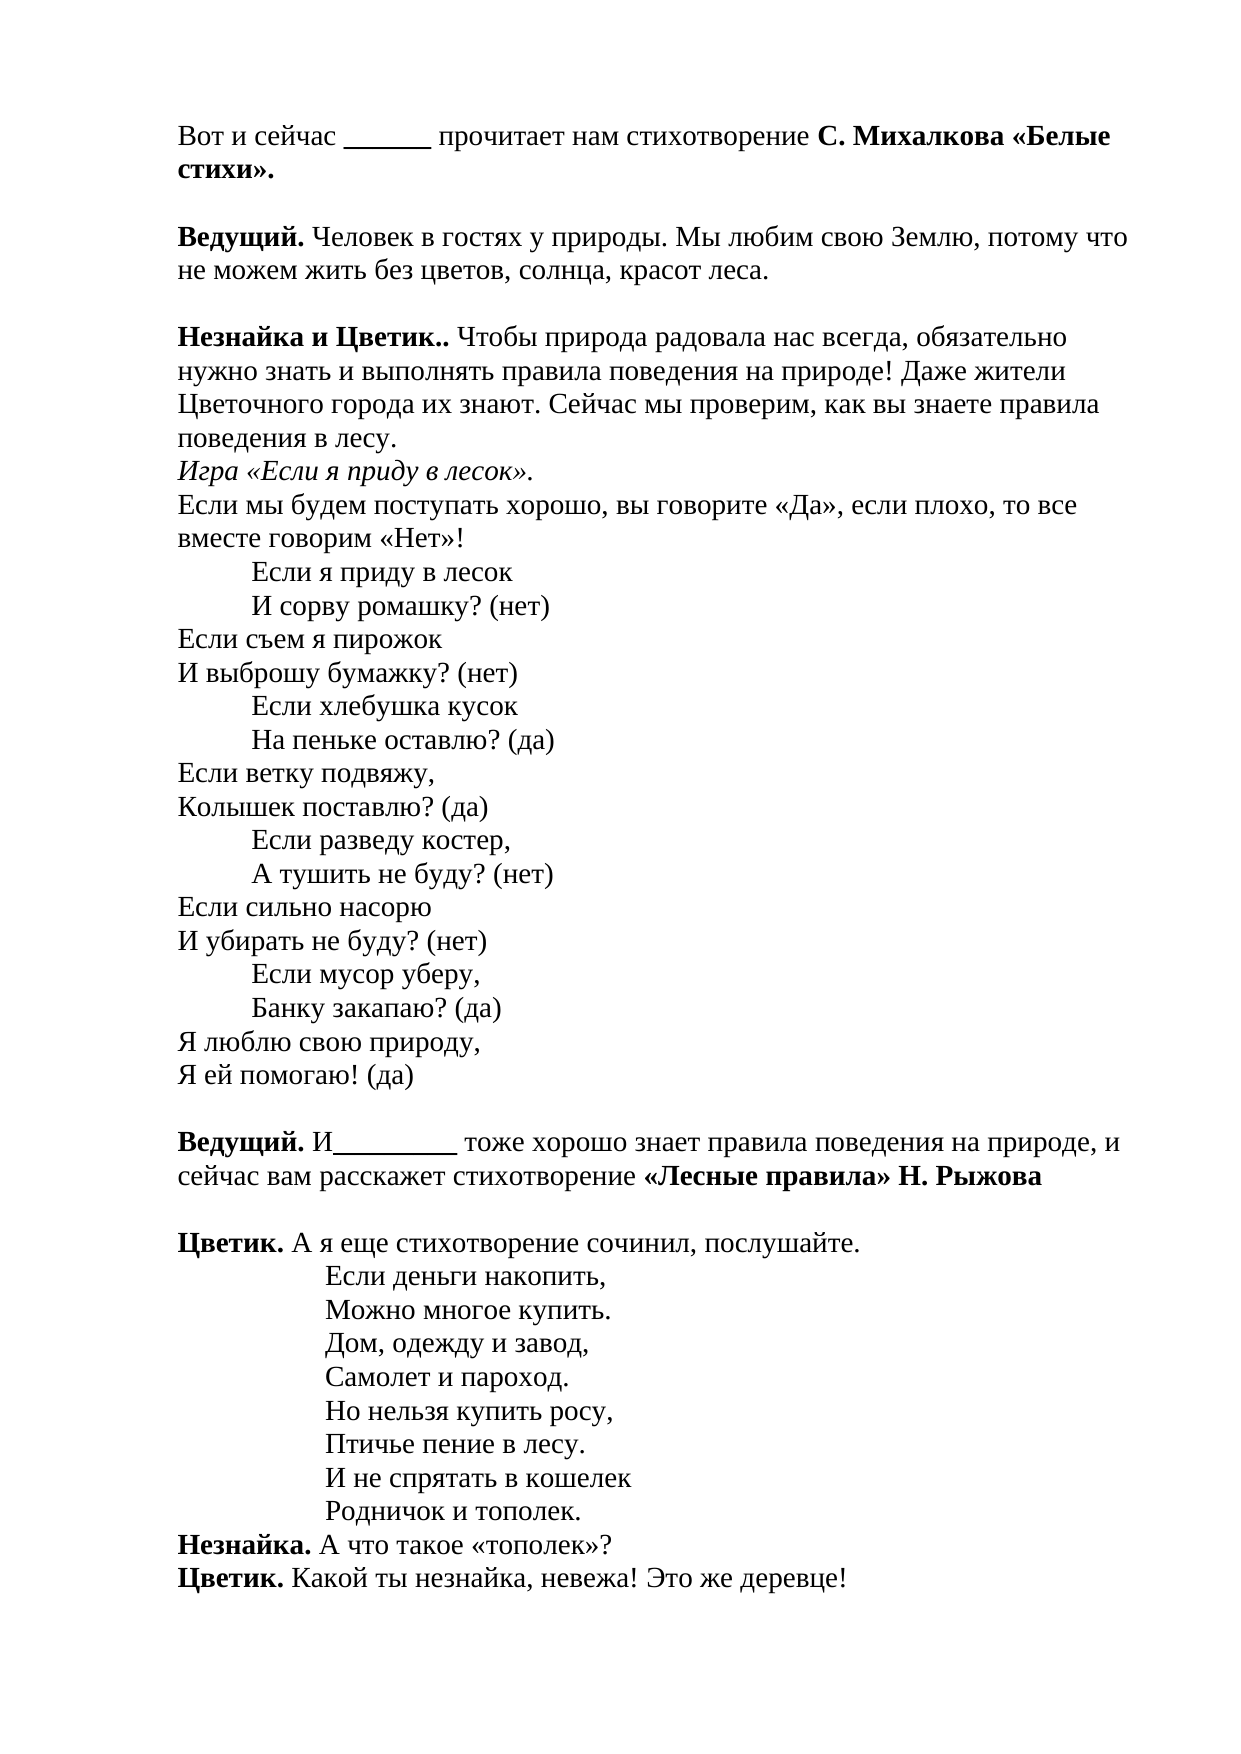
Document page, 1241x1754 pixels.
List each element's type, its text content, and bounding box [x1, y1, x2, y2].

text Если я приду в лесок [177, 554, 1152, 588]
text Если деньги накопить, [325, 1258, 1152, 1292]
text Банку закапаю? (да) [177, 990, 1152, 1024]
text Если мусор уберу, [177, 957, 1152, 990]
text А тушить не буду? (нет) [177, 856, 1152, 889]
text Если разведу костер, [177, 822, 1152, 856]
text Я люблю свою природу, [177, 1024, 1152, 1057]
text Цветик. А я еще стихотворение сочинил, послушайте. [177, 1225, 1152, 1258]
text Если мы будем поступать хорошо, вы говорите «Да», если плохо, то все вместе говорим «Нет»! [177, 487, 1152, 554]
text Незнайка. А что такое «тополек»? [177, 1527, 1152, 1560]
text И не спрятать в кошелек [325, 1460, 1152, 1493]
text Вот и сейчас ______ прочитает нам стихотворение С. Михалкова «Белые стихи». [177, 118, 1152, 185]
text Но нельзя купить росу, [325, 1393, 1152, 1426]
text Если съем я пирожок [177, 621, 1152, 655]
text Незнайка и Цветик.. Чтобы природа радовала нас всегда, обязательно нужно знать и выполнять правила поведения на природе! Даже жители Цветочного города их знают. Сейчас мы проверим, как вы знаете правила поведения в лесу. [177, 319, 1152, 453]
text И сорву ромашку? (нет) [177, 588, 1152, 621]
text И выброшу бумажку? (нет) [177, 655, 1152, 688]
text Птичье пение в лесу. [325, 1426, 1152, 1460]
text Если хлебушка кусок [177, 688, 1152, 722]
text На пеньке оставлю? (да) [177, 722, 1152, 755]
text Можно многое купить. [325, 1292, 1152, 1326]
text Цветик. Какой ты незнайка, невежа! Это же деревце! [177, 1560, 1152, 1594]
text Если ветку подвяжу, [177, 755, 1152, 789]
text Я ей помогаю! (да) [177, 1057, 1152, 1091]
text Дом, одежду и завод, [325, 1326, 1152, 1359]
text Ведущий. Человек в гостях у природы. Мы любим свою Землю, потому что не можем жить без цветов, солнца, красот леса. [177, 219, 1152, 286]
text Игра «Если я приду в лесок». [177, 453, 1152, 487]
text Родничок и тополек. [325, 1493, 1152, 1527]
text Колышек поставлю? (да) [177, 789, 1152, 822]
text Самолет и пароход. [325, 1359, 1152, 1393]
text И убирать не буду? (нет) [177, 923, 1152, 957]
text Ведущий. И ________ тоже хорошо знает правила поведения на природе, и сейчас вам расскажет стихотворение «Лесные правила» Н. Рыжова [177, 1124, 1152, 1191]
text Если сильно насорю [177, 889, 1152, 923]
